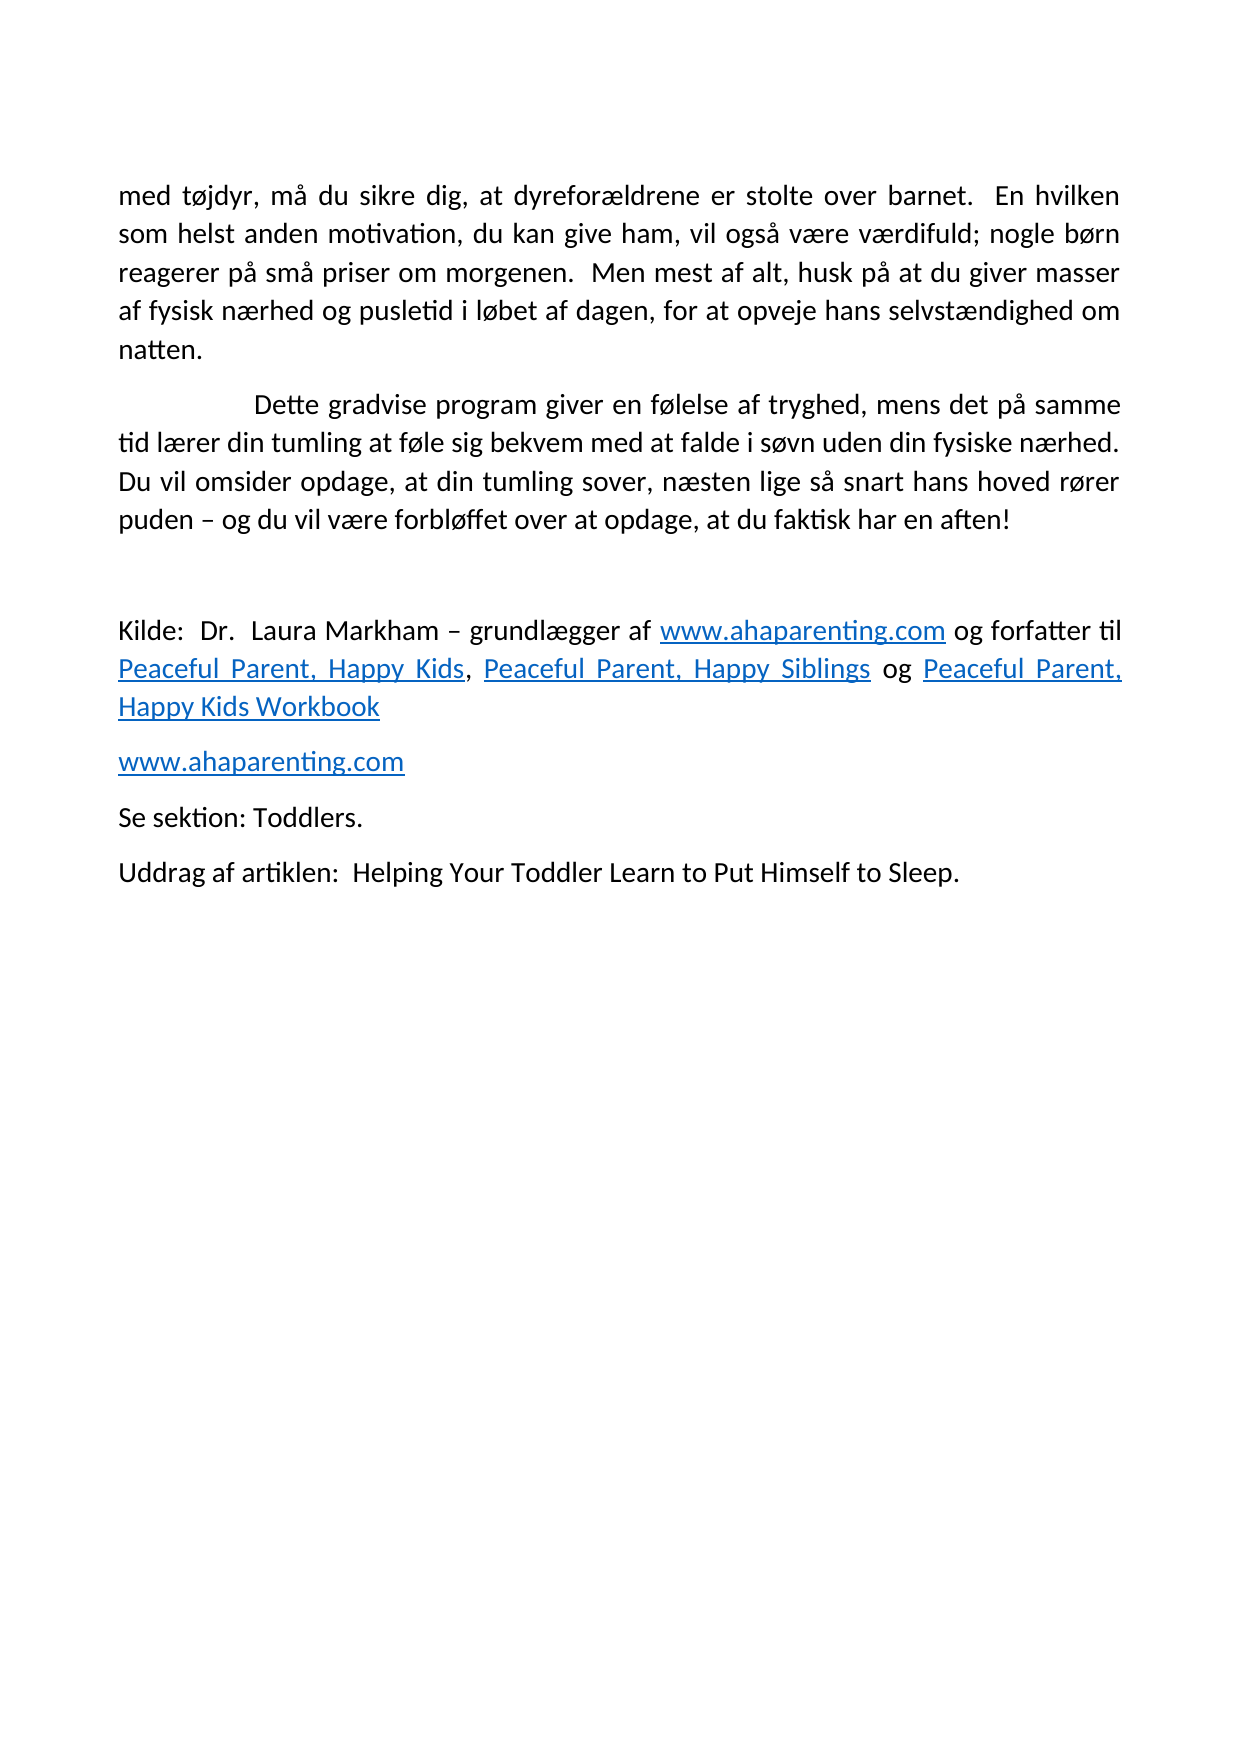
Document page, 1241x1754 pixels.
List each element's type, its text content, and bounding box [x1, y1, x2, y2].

text Se sektion: Toddlers. [118, 799, 1122, 834]
text Dette gradvise program giver en følelse af tryghed, mens det på samme tid lærer din tumling at føle sig bekvem med at falde i søvn uden din fysiske nærhed. Du vil omsider opdage, at din tumling sover, næsten lige så snart hans hoved rører puden – og du vil være forbløffet over at opdage, at du faktisk har en aften! [118, 386, 1122, 537]
text www.ahaparenting.com [118, 743, 1122, 779]
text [118, 177, 1122, 367]
text Uddrag af artiklen: Helping Your Toddler Learn to Put Himself to Sleep. [118, 854, 1122, 889]
text Kilde: Dr. Laura Markham – grundlægger af www.ahaparenting.com og forfatter til Peaceful Parent, Happy Kids, Peaceful Parent, Happy Siblings og Peaceful Parent, Happy Kids Workbook [118, 612, 1122, 724]
